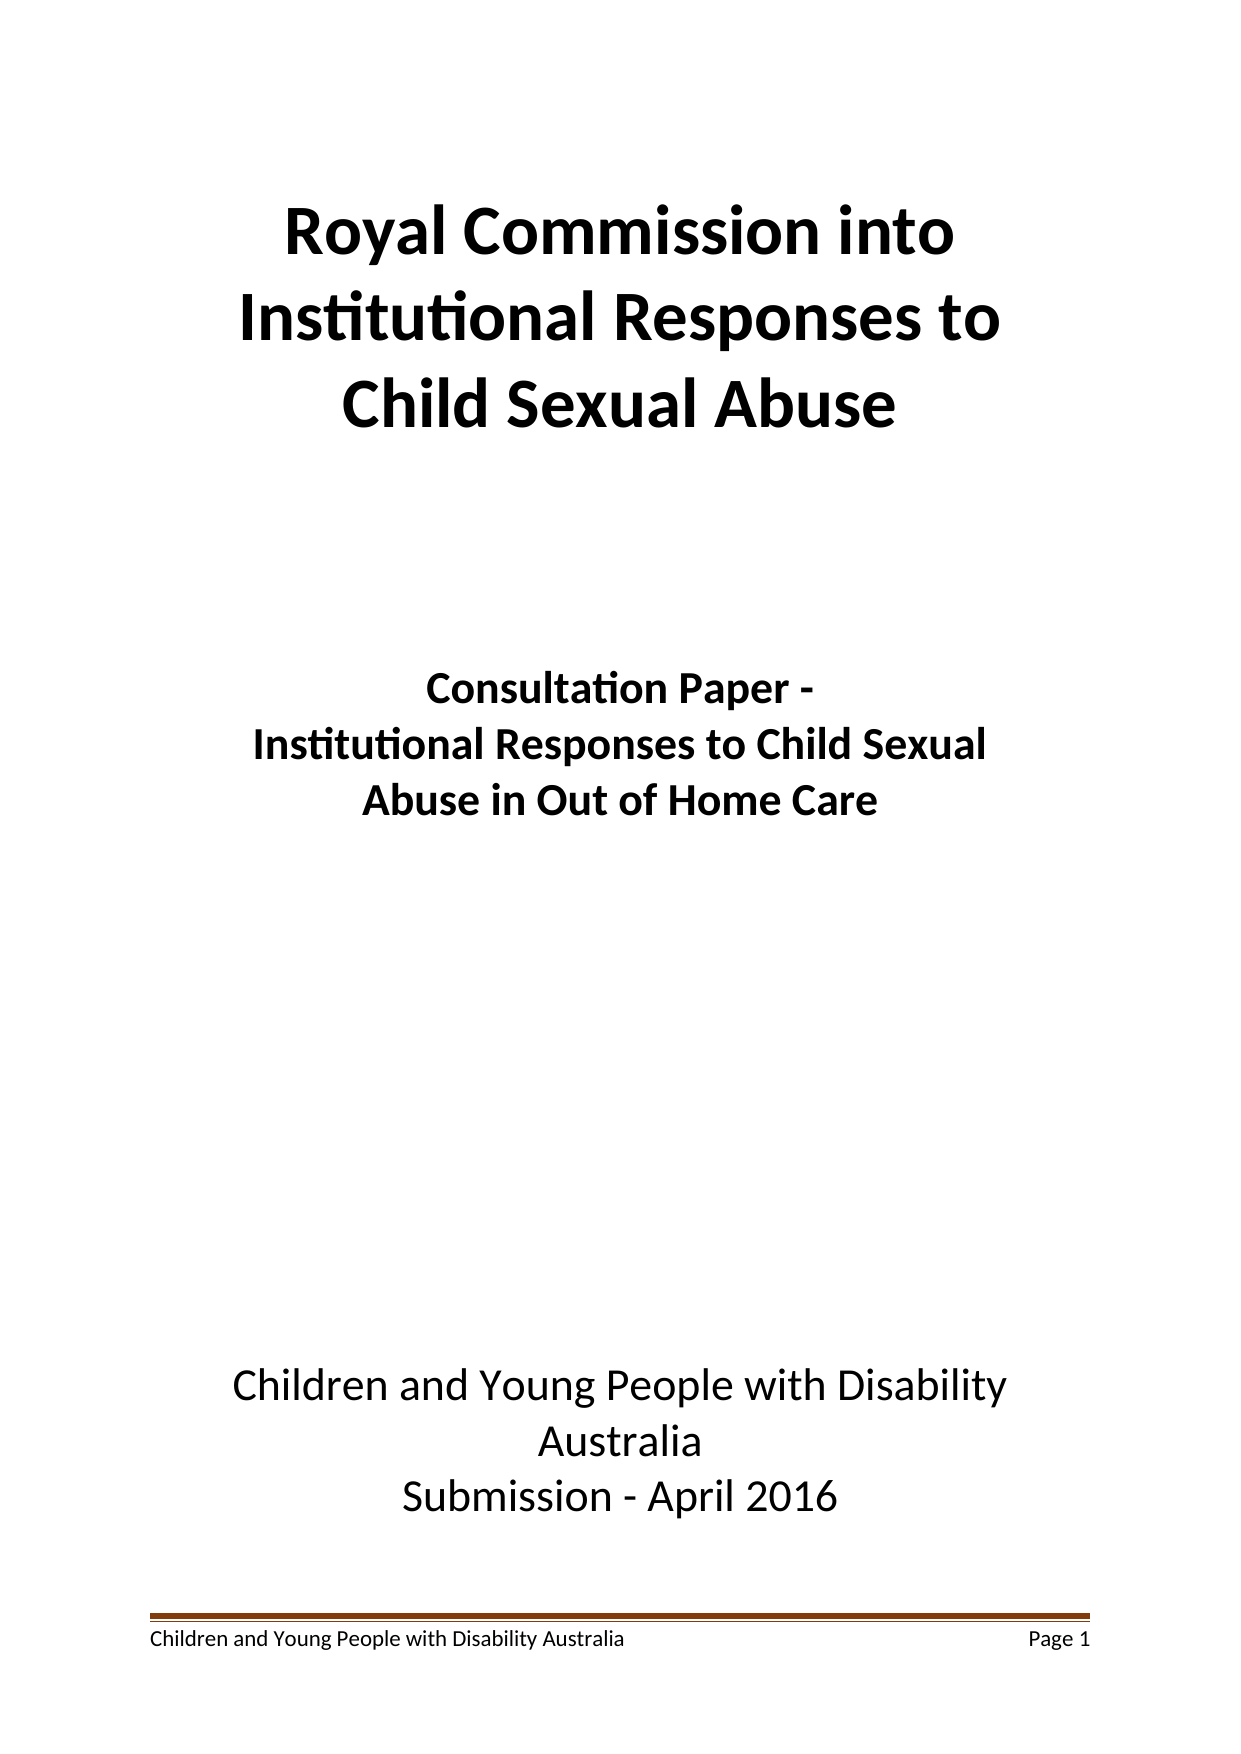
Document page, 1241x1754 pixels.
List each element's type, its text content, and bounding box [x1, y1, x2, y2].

text Submission - April 2016 [150, 1467, 1090, 1523]
text Royal Commission into Institutional Responses to [150, 186, 1090, 358]
text Children and Young People with Disability Australia [150, 1356, 1090, 1467]
text Consultation Paper - [150, 659, 1090, 715]
text Child Sexual Abuse [150, 358, 1090, 445]
text Institutional Responses to Child Sexual [150, 715, 1090, 771]
text Abuse in Out of Home Care [150, 771, 1090, 827]
